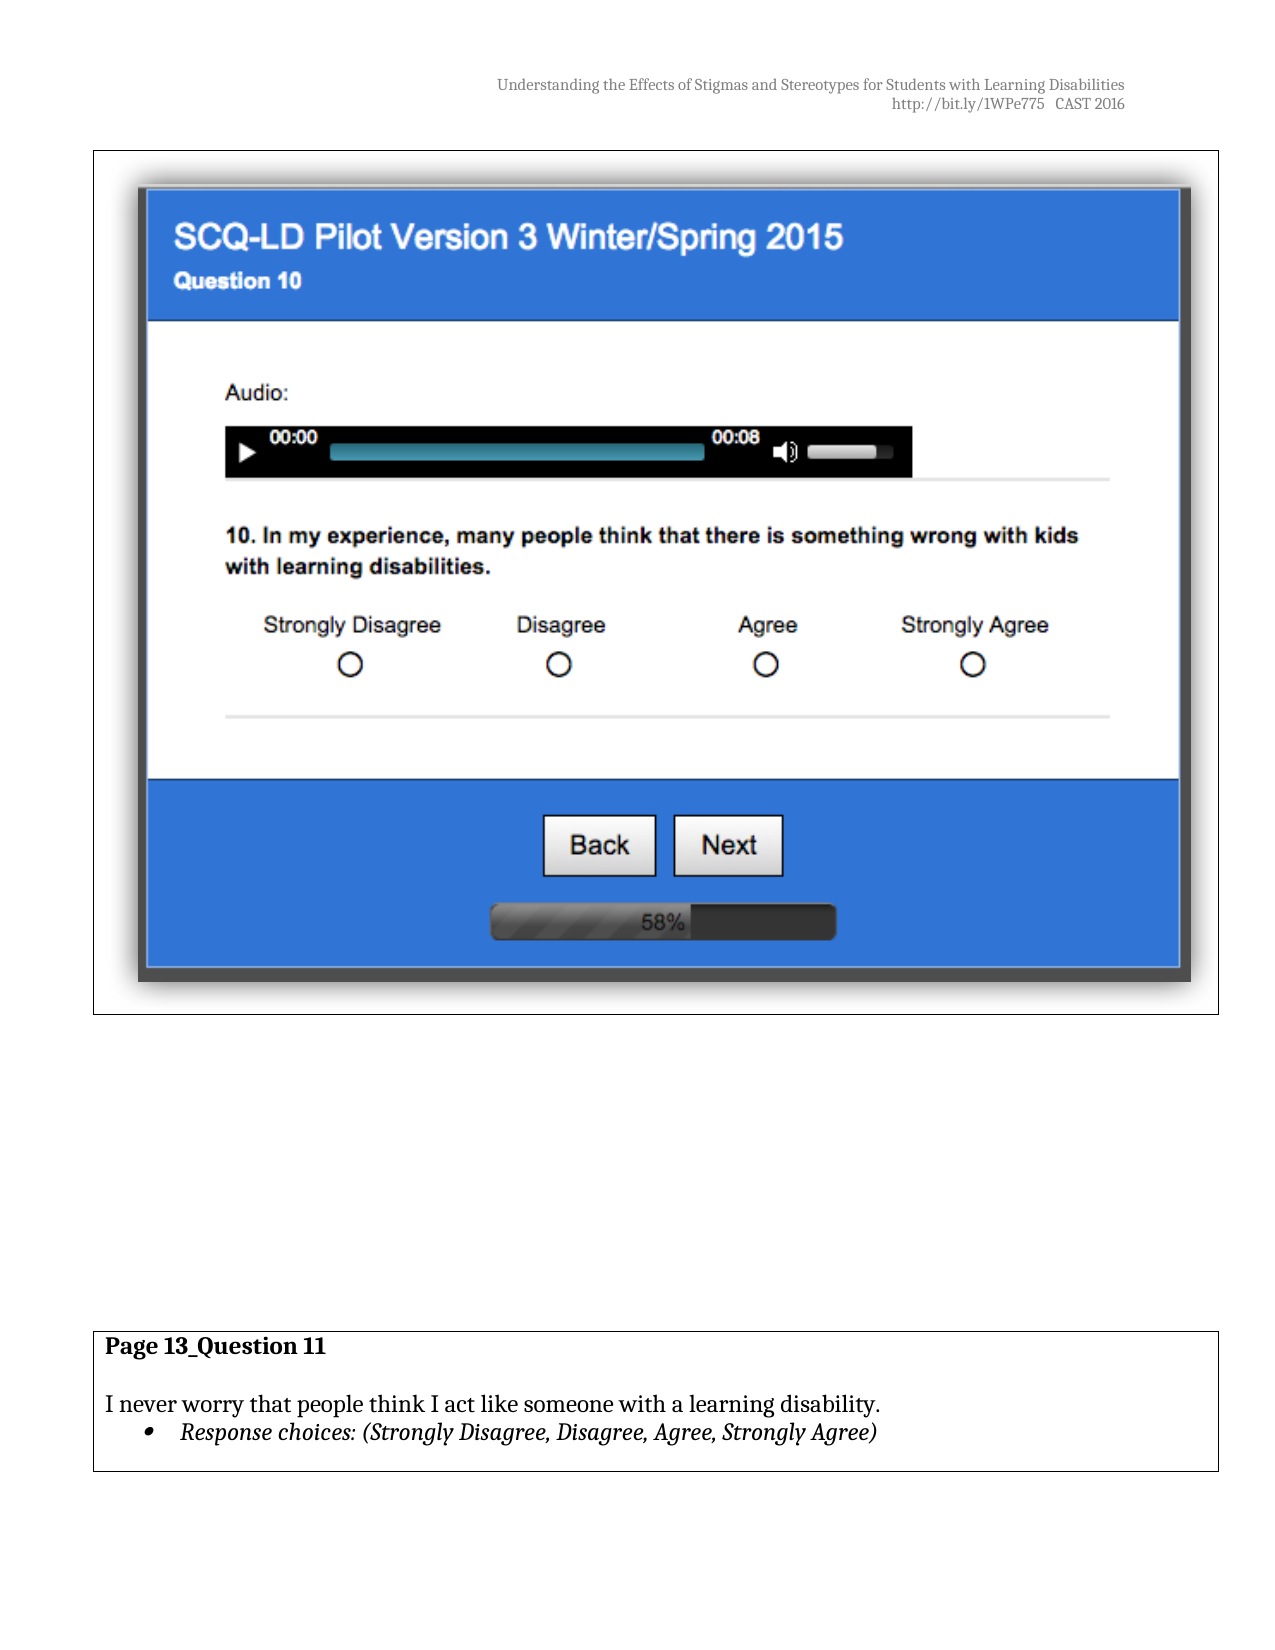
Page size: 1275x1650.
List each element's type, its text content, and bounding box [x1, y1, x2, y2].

picture [138, 184, 1191, 982]
table_header Page 13_Question 11 I never worry that people think I act like someone with a learning disability. Response choices: (Strongly Disagree, Disagree, Agree, Strongly Agree) [94, 1332, 1218, 1471]
table_cell [94, 151, 1218, 1014]
